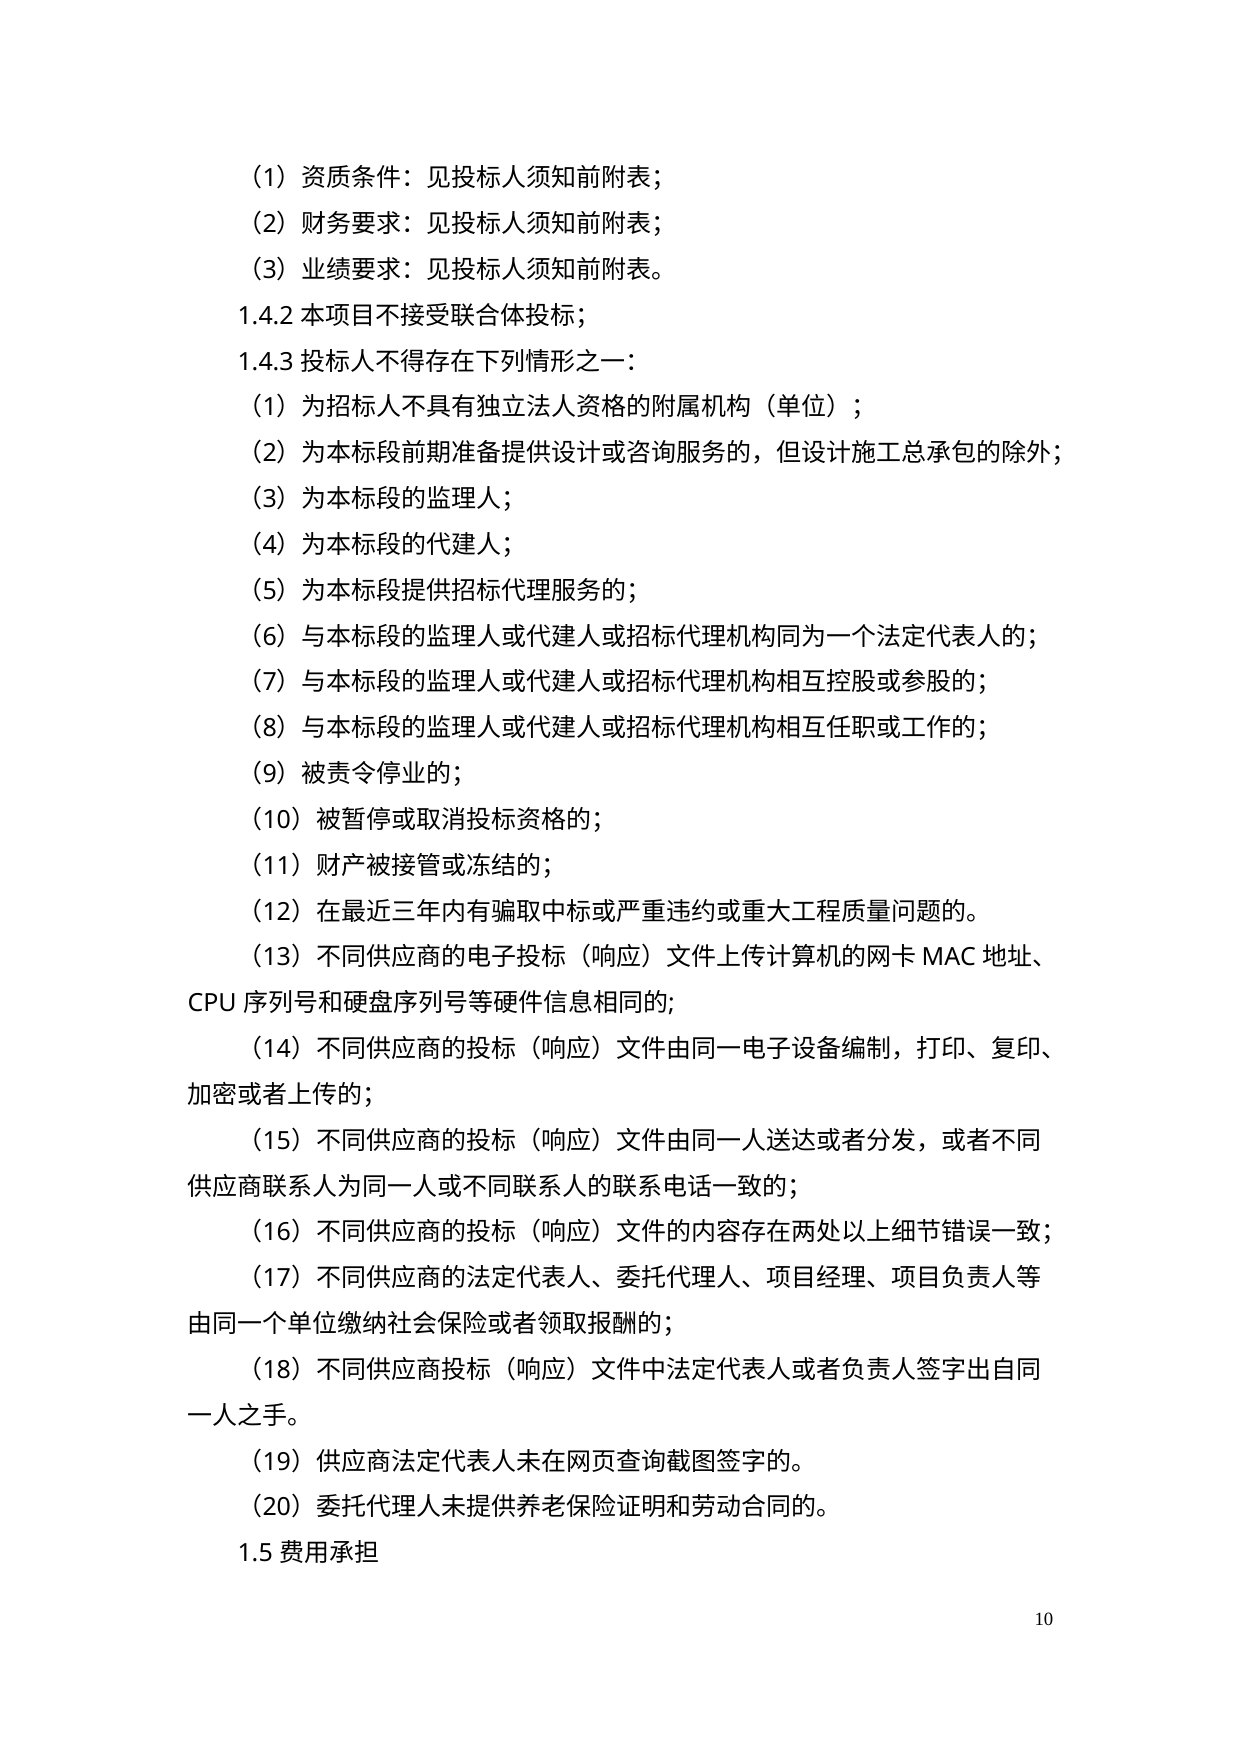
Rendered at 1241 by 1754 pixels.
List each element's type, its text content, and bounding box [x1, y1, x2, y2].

text （10）被暂停或取消投标资格的； [187, 792, 1053, 837]
text （17）不同供应商的法定代表人、委托代理人、项目经理、项目负责人等由同一个单位缴纳社会保险或者领取报酬的； [187, 1250, 1053, 1342]
text （2）财务要求：见投标人须知前附表； [187, 196, 1053, 242]
text （4）为本标段的代建人； [187, 517, 1053, 562]
text （18）不同供应商投标（响应）文件中法定代表人或者负责人签字出自同一人之手。 [187, 1342, 1053, 1433]
text （1）资质条件：见投标人须知前附表； [187, 150, 1053, 196]
text （9）被责令停业的； [187, 746, 1053, 792]
text （12）在最近三年内有骗取中标或严重违约或重大工程质量问题的。 [187, 883, 1053, 929]
text （8）与本标段的监理人或代建人或招标代理机构相互任职或工作的； [187, 700, 1053, 746]
text （3）业绩要求：见投标人须知前附表。 [187, 242, 1053, 287]
text （13）不同供应商的电子投标（响应）文件上传计算机的网卡 MAC 地址、CPU 序列号和硬盘序列号等硬件信息相同的; [187, 929, 1053, 1021]
text （20）委托代理人未提供养老保险证明和劳动合同的。 [187, 1479, 1053, 1525]
text （2）为本标段前期准备提供设计或咨询服务的，但设计施工总承包的除外； [187, 425, 1053, 471]
text （3）为本标段的监理人； [187, 471, 1053, 517]
text （6）与本标段的监理人或代建人或招标代理机构同为一个法定代表人的； [187, 608, 1053, 654]
text 1.4.3 投标人不得存在下列情形之一： [187, 333, 1053, 379]
text 1.5 费用承担 [187, 1525, 1053, 1571]
text （19）供应商法定代表人未在网页查询截图签字的。 [187, 1433, 1053, 1479]
text （14）不同供应商的投标（响应）文件由同一电子设备编制，打印、复印、加密或者上传的； [187, 1021, 1053, 1112]
text 1.4.2 本项目不接受联合体投标； [187, 287, 1053, 333]
text （16）不同供应商的投标（响应）文件的内容存在两处以上细节错误一致； [187, 1204, 1053, 1250]
text （7）与本标段的监理人或代建人或招标代理机构相互控股或参股的； [187, 654, 1053, 700]
text （11）财产被接管或冻结的； [187, 837, 1053, 883]
text （15）不同供应商的投标（响应）文件由同一人送达或者分发，或者不同供应商联系人为同一人或不同联系人的联系电话一致的； [187, 1112, 1053, 1204]
text （5）为本标段提供招标代理服务的； [187, 562, 1053, 608]
text （1）为招标人不具有独立法人资格的附属机构（单位）； [187, 379, 1053, 425]
